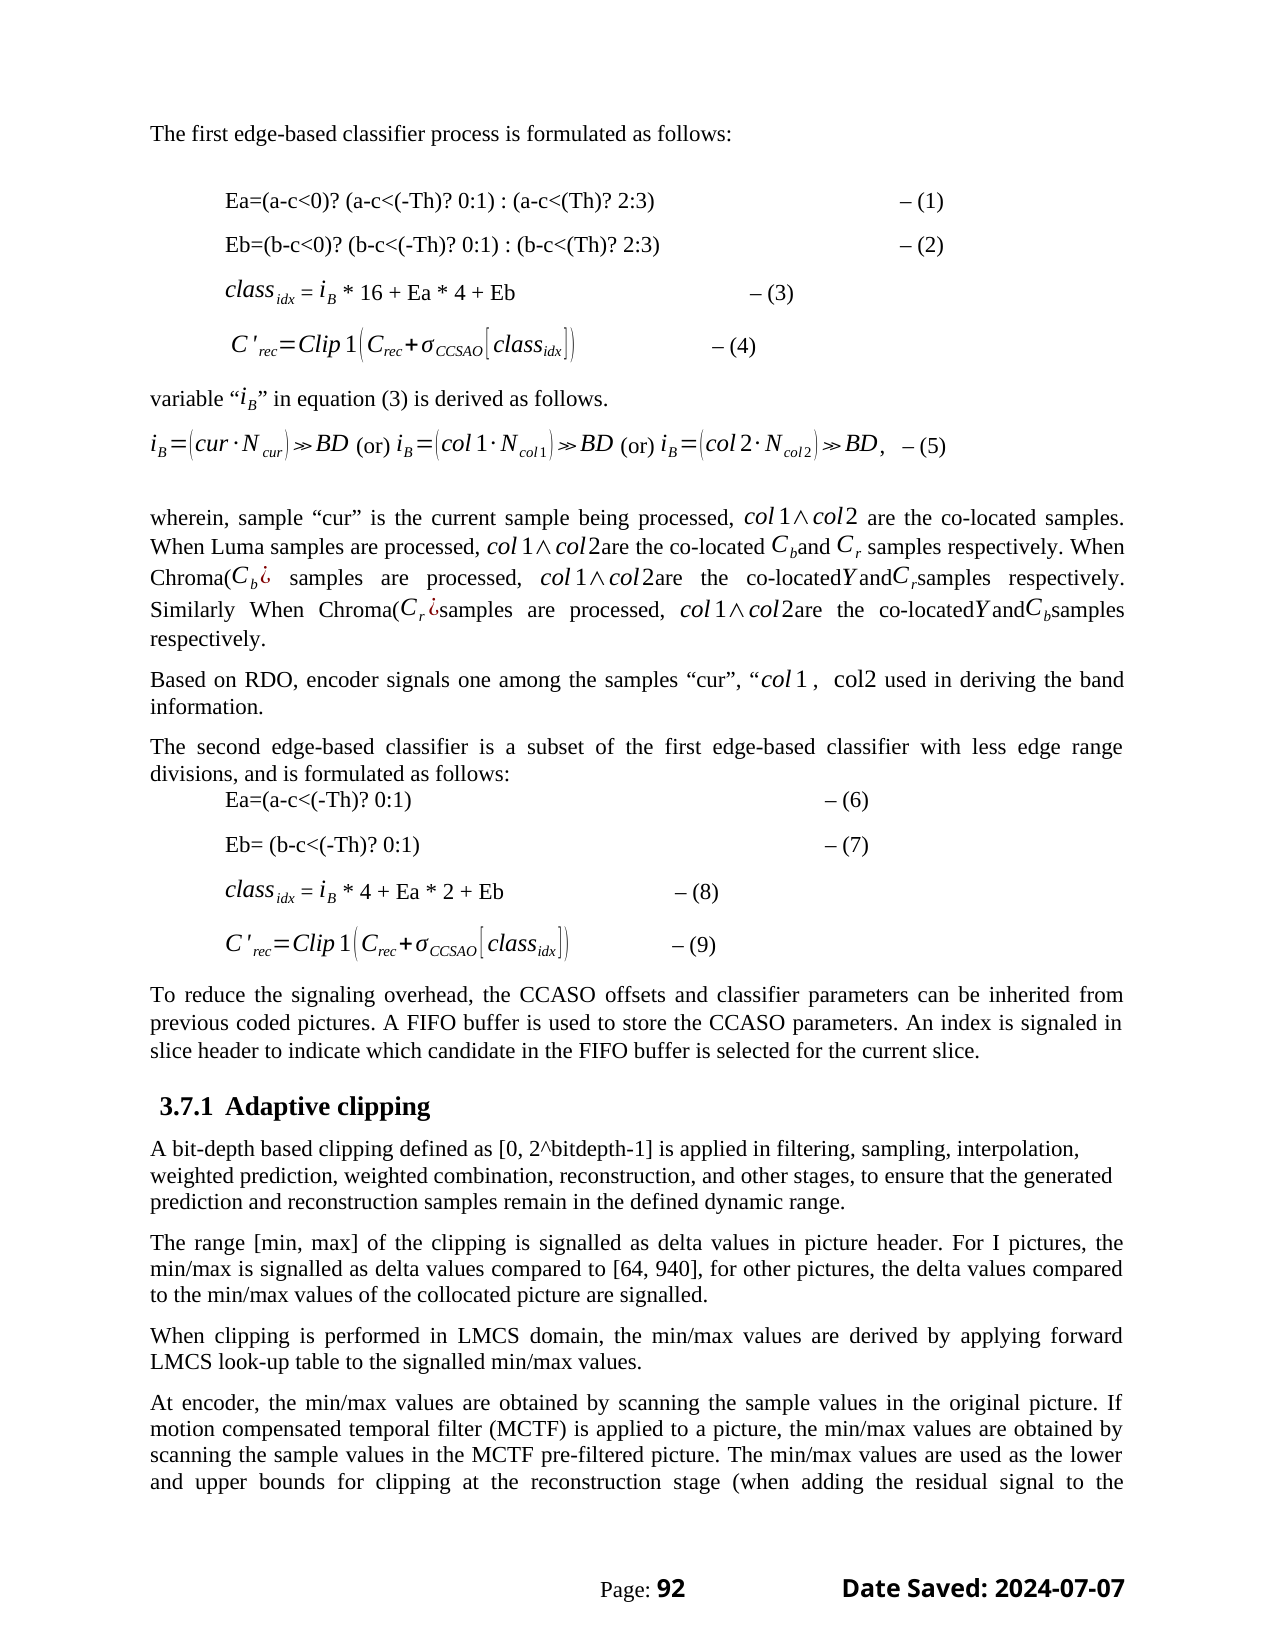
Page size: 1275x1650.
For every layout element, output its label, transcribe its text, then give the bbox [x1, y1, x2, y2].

text To reduce the signaling overhead, the CCASO offsets and classifier parameters can be inherited from previous coded pictures. A FIFO buffer is used to store the CCASO parameters. An index is signaled in slice header to indicate which candidate in the FIFO buffer is selected for the current slice. [150, 981, 1125, 1064]
text Ea=(a-c<(-Th)? 0:1) – (6) [225, 786, 1125, 812]
text The range [min, max] of the clipping is signalled as delta values in picture header. For I pictures, the min/max is signalled as delta values compared to [64, 940], for other pictures, the delta values compared to the min/max values of the collocated picture are signalled. [150, 1229, 1125, 1308]
text The first edge-based classifier process is formulated as follows: [150, 120, 1125, 146]
text – (9) [225, 925, 1125, 963]
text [150, 1389, 1125, 1494]
text Eb=(b-c<0)? (b-c<(-Th)? 0:1) : (b-c<(Th)? 2:3) – (2) [225, 231, 1125, 258]
text wherein, sample “cur” is the current sample being processed, are the co-located samples. When Luma samples are processed, are the co-located and samples respectively. When Chroma( samples are processed, are the co-locatedandsamples respectively. Similarly When Chroma(samples are processed, are the co-locatedandsamples respectively. [150, 477, 1125, 651]
subtitle Adaptive clipping [159, 1090, 1125, 1121]
text variable “” in equation (3) is derived as follows. [150, 382, 1125, 414]
text Eb= (b-c<(-Th)? 0:1) – (7) [225, 831, 1125, 857]
text = * 16 + Ea * 4 + Eb – (3) [225, 276, 1125, 307]
text Based on RDO, encoder signals one among the samples “cur”, “, used in deriving the band information. [150, 665, 1125, 719]
text When clipping is performed in LMCS domain, the min/max values are derived by applying forward LMCS look-up table to the signalled min/max values. [150, 1322, 1125, 1375]
text A bit-depth based clipping defined as [0, 2^bitdepth-1] is applied in filtering, sampling, interpolation, weighted prediction, weighted combination, reconstruction, and other stages, to ensure that the generated prediction and reconstruction samples remain in the defined dynamic range. [150, 1136, 1125, 1214]
text The second edge-based classifier is a subset of the first edge-based classifier with less edge range divisions, and is formulated as follows: [150, 733, 1125, 786]
text = * 4 + Ea * 2 + Eb – (8) [225, 875, 1125, 907]
text – (4) [225, 326, 1125, 364]
text (or) (or) , – (5) [150, 428, 1125, 462]
text Ea=(a-c<0)? (a-c<(-Th)? 0:1) : (a-c<(Th)? 2:3) – (1) [225, 187, 1125, 213]
